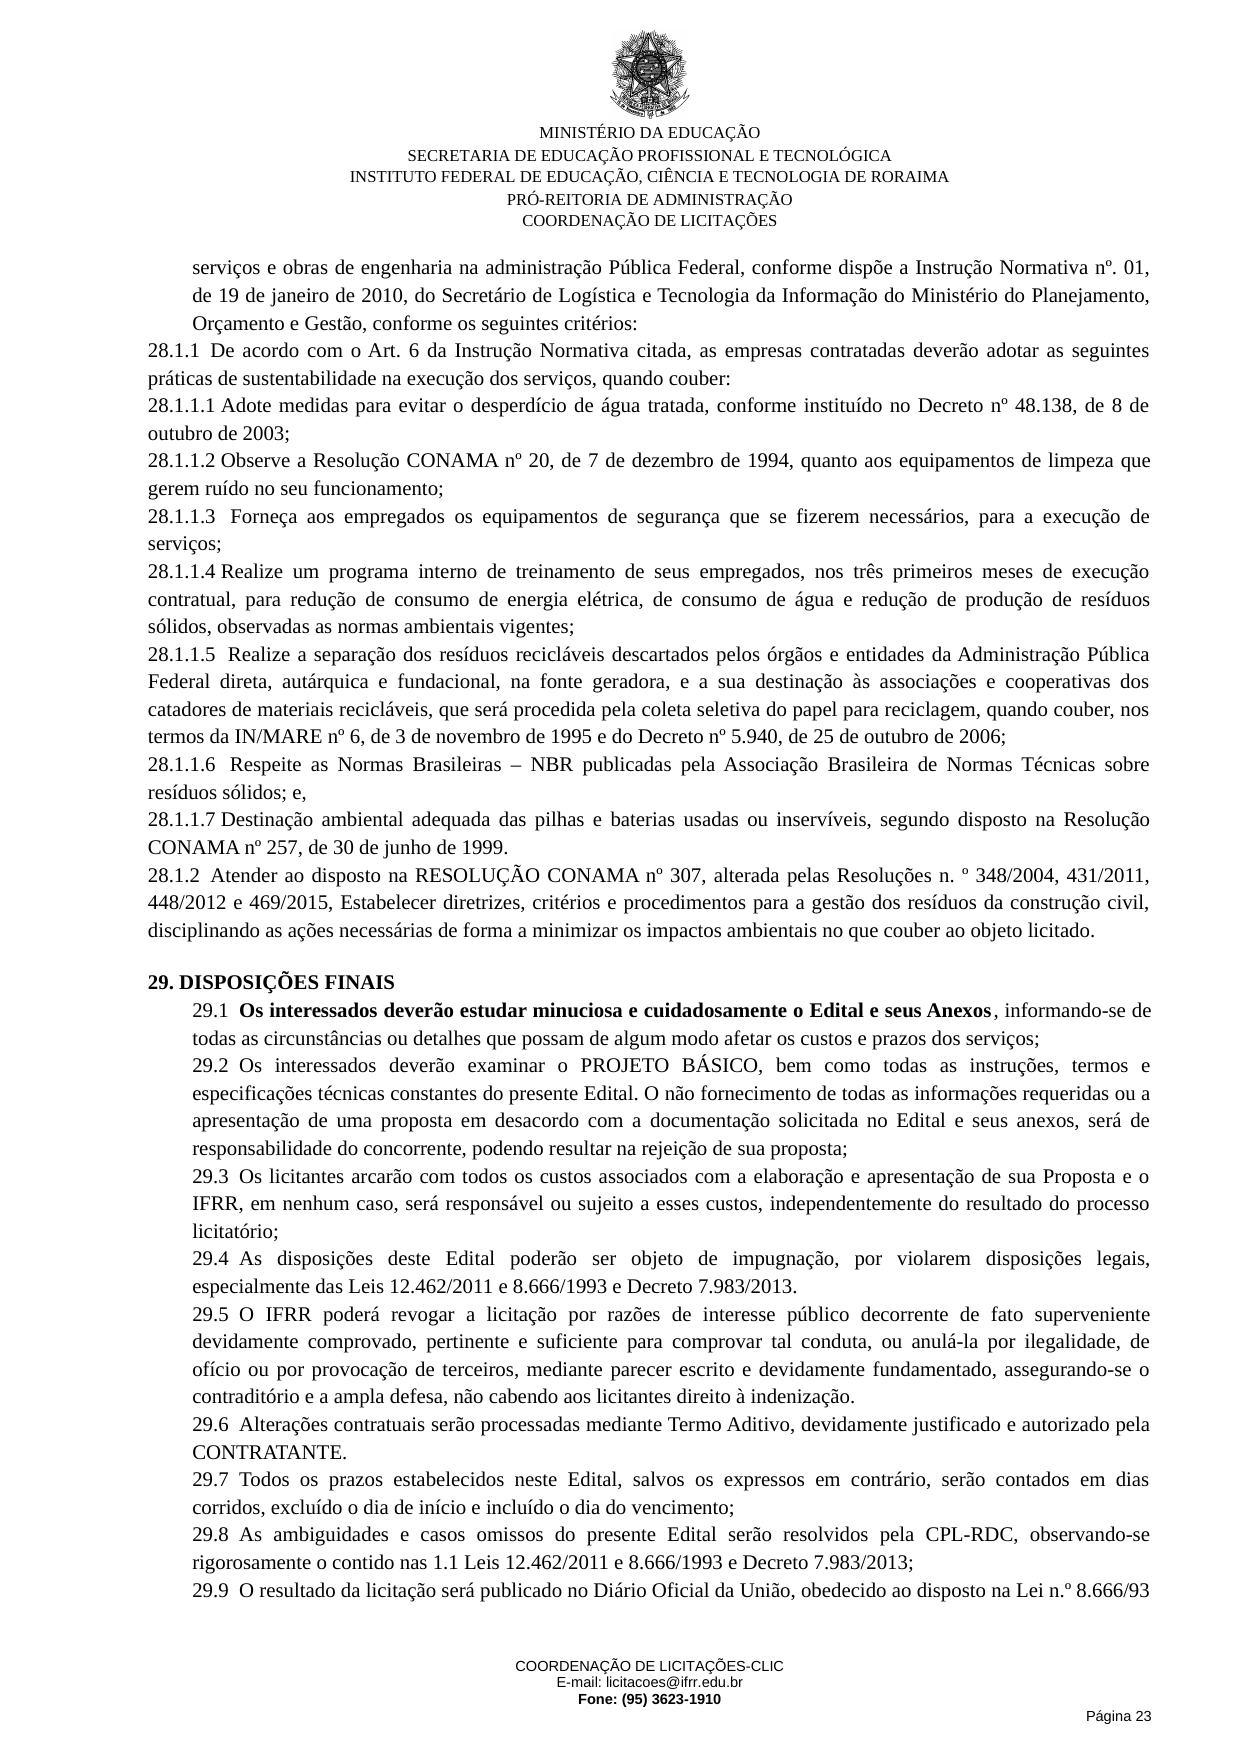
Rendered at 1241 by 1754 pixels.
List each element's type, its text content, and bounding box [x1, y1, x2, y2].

subtitle Todos os prazos estabelecidos neste Edital, salvos os expressos em contrário, serão contados em dias corridos, excluído o dia de início e incluído o dia do vencimento; [192, 1467, 1152, 1519]
subtitle Destinação ambiental adequada das pilhas e baterias usadas ou inservíveis, segundo disposto na Resolução CONAMA nº 257, de 30 de junho de 1999. [148, 807, 1152, 859]
subtitle Realize um programa interno de treinamento de seus empregados, nos três primeiros meses de execução contratual, para redução de consumo de energia elétrica, de consumo de água e redução de produção de resíduos sólidos, observadas as normas ambientais vigentes; [148, 559, 1152, 638]
picture [610, 29, 690, 119]
subtitle Forneça aos empregados os equipamentos de segurança que se fizerem necessários, para a execução de serviços; [148, 504, 1152, 555]
subtitle Atender ao disposto na RESOLUÇÃO CONAMA nº 307, alterada pelas Resoluções n. º 348/2004, 431/2011, 448/2012 e 469/2015, Estabelecer diretrizes, critérios e procedimentos para a gestão dos resíduos da construção civil, disciplinando as ações necessárias de forma a minimizar os impactos ambientais no que couber ao objeto licitado. [148, 862, 1152, 942]
subtitle Os licitantes arcarão com todos os custos associados com a elaboração e apresentação de sua Proposta e o IFRR, em nenhum caso, será responsável ou sujeito a esses custos, independentemente do resultado do processo licitatório; [192, 1163, 1152, 1243]
subtitle Realize a separação dos resíduos recicláveis descartados pelos órgãos e entidades da Administração Pública Federal direta, autárquica e fundacional, na fonte geradora, e a sua destinação às associações e cooperativas dos catadores de materiais recicláveis, que será procedida pela coleta seletiva do papel para reciclagem, quando couber, nos termos da IN/MARE nº 6, de 3 de novembro de 1995 e do Decreto nº 5.940, de 25 de outubro de 2006; [148, 642, 1152, 748]
subtitle Os interessados deverão examinar o PROJETO BÁSICO, bem como todas as instruções, termos e especificações técnicas constantes do presente Edital. O não fornecimento de todas as informações requeridas ou a apresentação de uma proposta em desacordo com a documentação solicitada no Edital e seus anexos, será de responsabilidade do concorrente, podendo resultar na rejeição de sua proposta; [192, 1053, 1152, 1160]
subtitle O IFRR poderá revogar a licitação por razões de interesse público decorrente de fato superveniente devidamente comprovado, pertinente e suficiente para comprovar tal conduta, ou anulá-la por ilegalidade, de ofício ou por provocação de terceiros, mediante parecer escrito e devidamente fundamentado, assegurando-se o contraditório e a ampla defesa, não cabendo aos licitantes direito à indenização. [192, 1302, 1152, 1408]
subtitle As ambiguidades e casos omissos do presente Edital serão resolvidos pela CPL-RDC, observando-se rigorosamente o contido nas 1.1 Leis 12.462/2011 e 8.666/1993 e Decreto 7.983/2013; [192, 1522, 1152, 1574]
subtitle De acordo com o Art. 6 da Instrução Normativa citada, as empresas contratadas deverão adotar as seguintes práticas de sustentabilidade na execução dos serviços, quando couber: [148, 338, 1152, 390]
subtitle DISPOSIÇÕES FINAIS [148, 970, 1152, 994]
subtitle Alterações contratuais serão processadas mediante Termo Aditivo, devidamente justificado e autorizado pela CONTRATANTE. [192, 1412, 1152, 1464]
subtitle Os interessados deverão estudar minuciosa e cuidadosamente o Edital e seus Anexos, informando-se de todas as circunstâncias ou detalhes que possam de algum modo afetar os custos e prazos dos serviços; [192, 998, 1152, 1049]
subtitle Observe a Resolução CONAMA nº 20, de 7 de dezembro de 1994, quanto aos equipamentos de limpeza que gerem ruído no seu funcionamento; [148, 448, 1152, 500]
subtitle As disposições deste Edital poderão ser objeto de impugnação, por violarem disposições legais, especialmente das Leis 12.462/2011 e 8.666/1993 e Decreto 7.983/2013. [192, 1246, 1152, 1298]
subtitle Respeite as Normas Brasileiras – NBR publicadas pela Associação Brasileira de Normas Técnicas sobre resíduos sólidos; e, [148, 752, 1152, 804]
subtitle Adote medidas para evitar o desperdício de água tratada, conforme instituído no Decreto nº 48.138, de 8 de outubro de 2003; [148, 393, 1152, 445]
